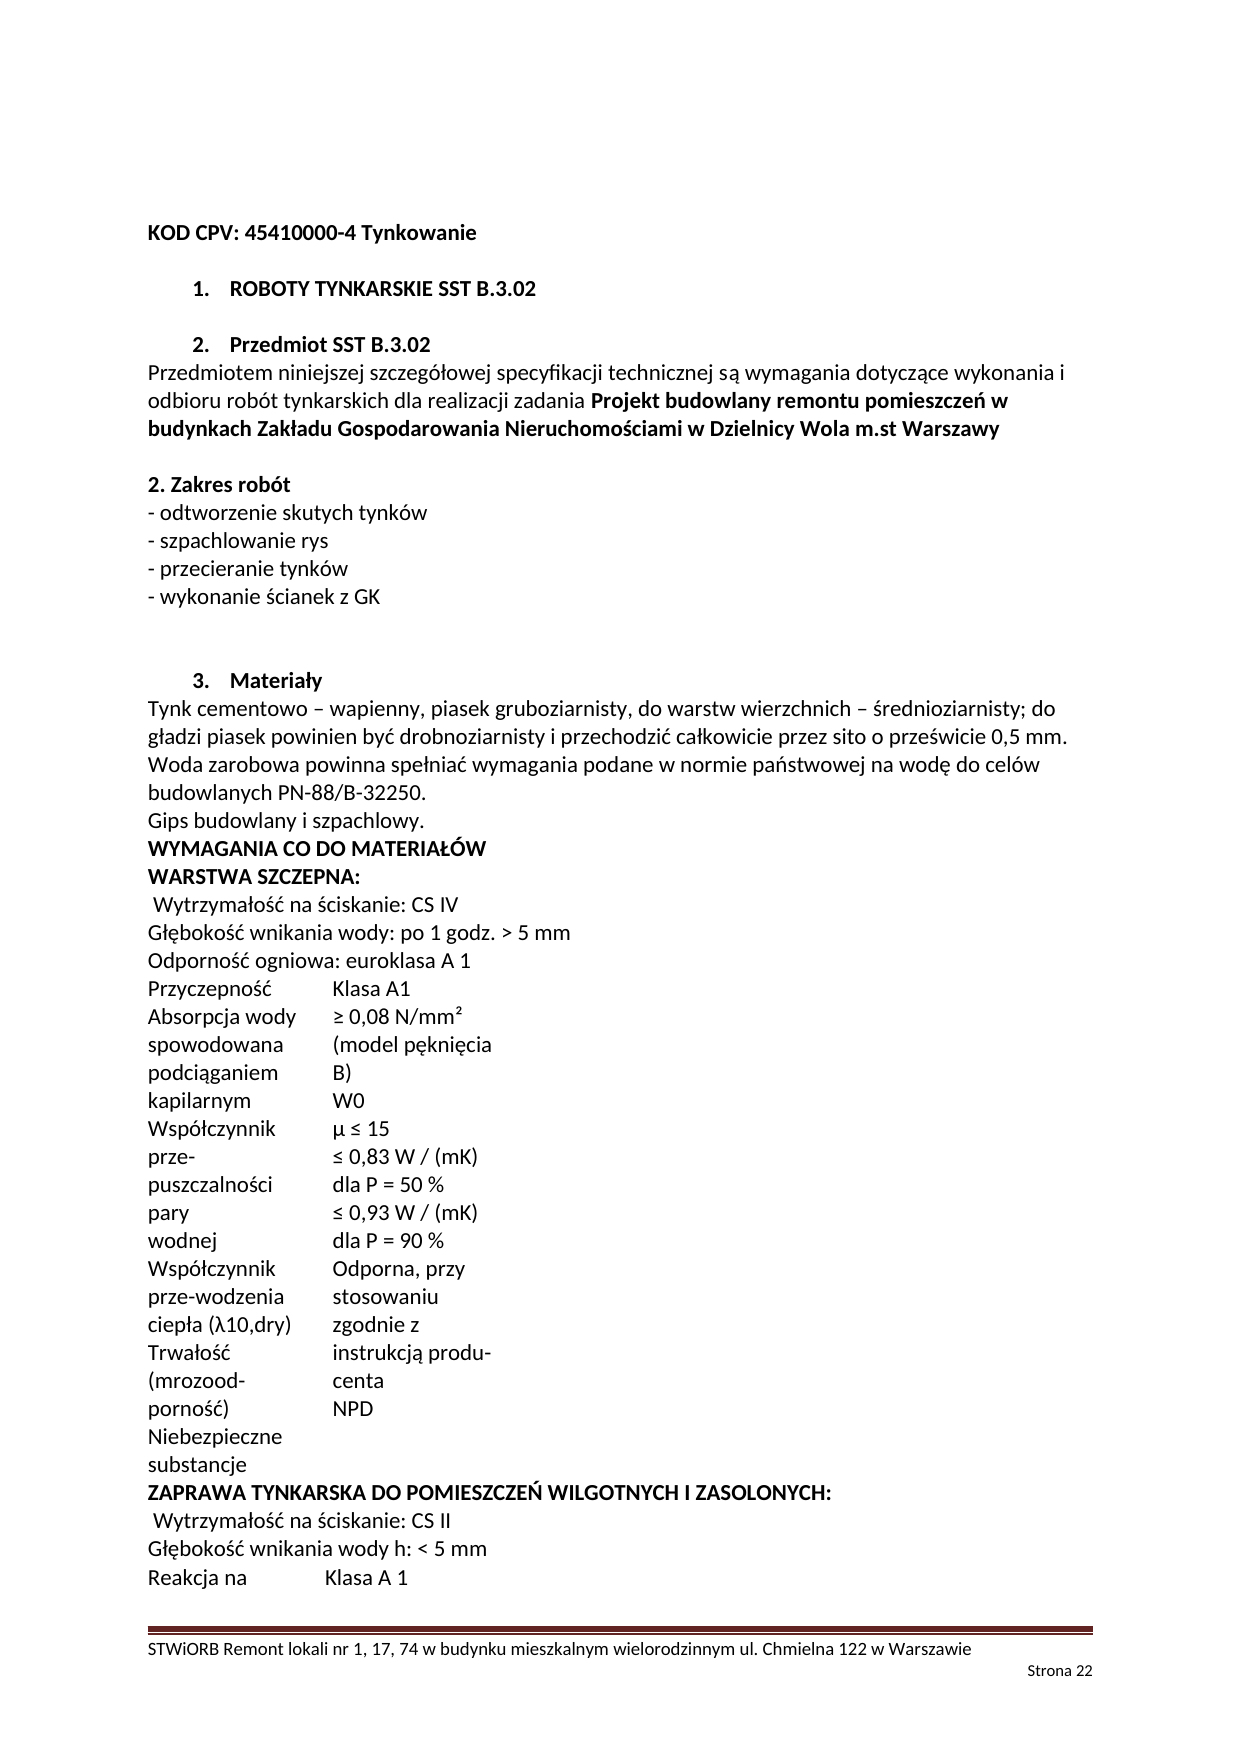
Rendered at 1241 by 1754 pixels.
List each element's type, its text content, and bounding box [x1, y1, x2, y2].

table_header Klasa A 1 [314, 1563, 491, 1591]
text - odtworzenie skutych tynków [148, 498, 1093, 526]
list Materiały [192, 666, 1093, 694]
table_header Reakcja na ogień: [136, 1563, 313, 1591]
text Głębokość wnikania wody h: < 5 mm [148, 1534, 1093, 1563]
text Woda zarobowa powinna spełniać wymagania podane w normie państwowej na wodę do celów budowlanych PN-88/B-32250. [148, 750, 1093, 806]
text Odporność ogniowa: euroklasa A 1 [148, 946, 1093, 974]
list ROBOTY TYNKARSKIE SST B.3.02 [192, 274, 1093, 302]
text Gips budowlany i szpachlowy. [148, 806, 1093, 834]
text WYMAGANIA CO DO MATERIAŁÓW [148, 834, 1093, 862]
text Tynk cementowo – wapienny, piasek gruboziarnisty, do warstw wierzchnich – średnioziarnisty; do gładzi piasek powinien być drobnoziarnisty i przechodzić całkowicie przez sito o prześwicie 0,5 mm. [148, 694, 1093, 750]
text - przecieranie tynków [148, 554, 1093, 582]
text Wytrzymałość na ściskanie: CS II [148, 1507, 1093, 1534]
text - wykonanie ścianek z GK [148, 582, 1093, 610]
table_header Klasa A1 ≥ 0,08 N/mm² (model pęknięcia B) W0 μ ≤ 15 ≤ 0,83 W / (mK) dla P = 50 % ≤ 0,93 W / (mK) dla P = 90 % Odporna, przy stosowaniu zgodnie z instrukcją produ-centa NPD [321, 974, 506, 1478]
text Przedmiotem niniejszej szczegółowej specyfikacji technicznej są wymagania dotyczące wykonania i odbioru robót tynkarskich dla realizacji zadania Projekt budowlany remontu pomieszczeń w budynkach Zakładu Gospodarowania Nieruchomościami w Dzielnicy Wola m.st Warszawy [148, 358, 1093, 442]
list Przedmiot SST B.3.02 [192, 330, 1093, 358]
text Głębokość wnikania wody: po 1 godz. > 5 mm [148, 918, 1093, 946]
text WARSTWA SZCZEPNA: [148, 862, 1093, 890]
table_header Przyczepność Absorpcja wody spowodowana podciąganiem kapilarnym Współczynnik prze-puszczalności pary wodnej Współczynnik prze-wodzenia ciepła (λ10,dry) Trwałość (mrozood-porność) Niebezpieczne substancje [136, 974, 321, 1478]
text Wytrzymałość na ściskanie: CS IV [148, 890, 1093, 918]
text ZAPRAWA TYNKARSKA DO POMIESZCZEŃ WILGOTNYCH I ZASOLONYCH: [148, 1478, 1093, 1507]
text - szpachlowanie rys [148, 526, 1093, 554]
text KOD CPV: 45410000-4 Tynkowanie [148, 218, 1093, 246]
text 2. Zakres robót [148, 470, 1093, 498]
